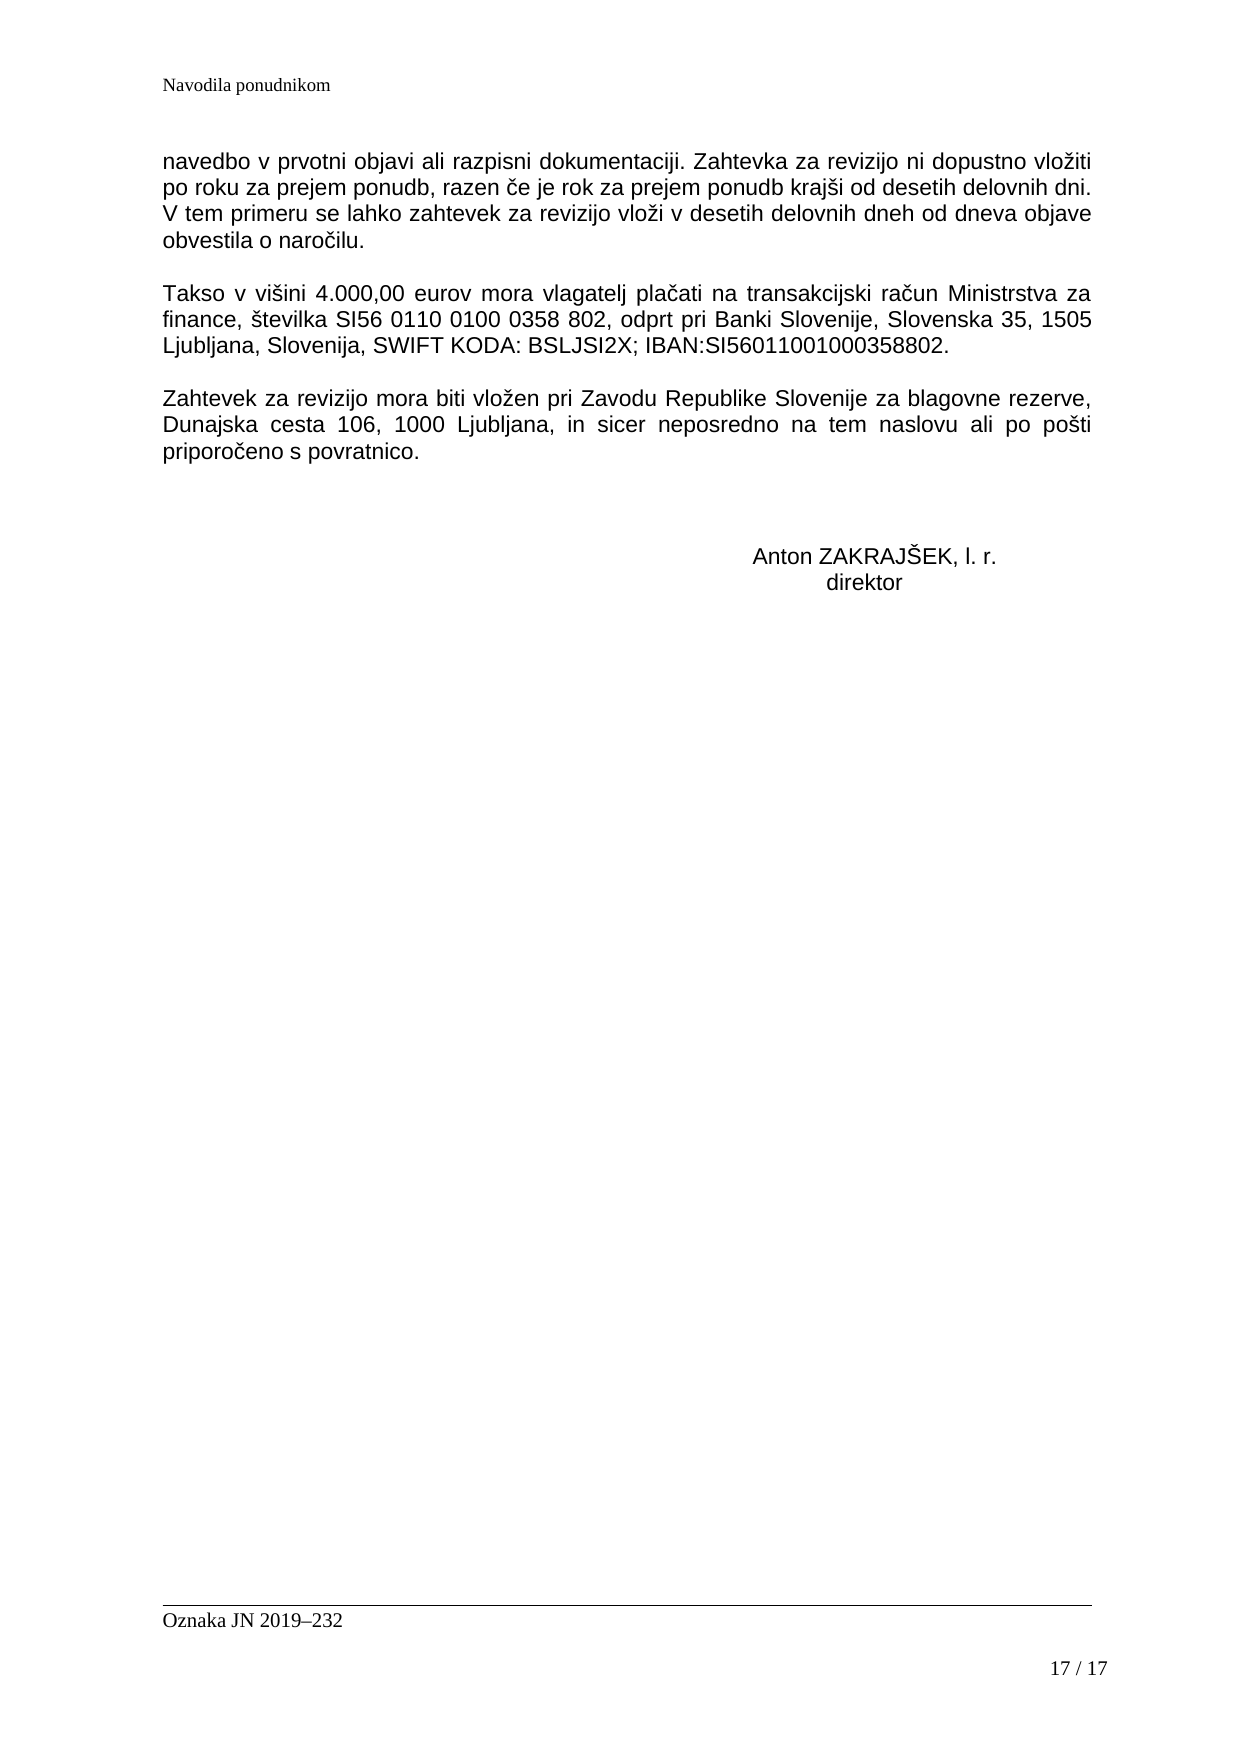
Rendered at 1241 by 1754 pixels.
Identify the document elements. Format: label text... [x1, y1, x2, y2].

text Zahtevek za revizijo mora biti vložen pri Zavodu Republike Slovenije za blagovne rezerve, Dunajska cesta 106, 1000 Ljubljana, in sicer neposredno na tem naslovu ali po pošti priporočeno s povratnico. [162, 385, 1092, 464]
text Takso v višini 4.000,00 eurov mora vlagatelj plačati na transakcijski račun Ministrstva za finance, številka SI56 0110 0100 0358 802, odprt pri Banki Slovenije, Slovenska 35, 1505 Ljubljana, Slovenija, SWIFT KODA: BSLJSI2X; IBAN:SI56011001000358802. [162, 279, 1092, 358]
text direktor [162, 569, 1092, 596]
text Anton ZAKRAJŠEK, l. r. [162, 543, 1092, 569]
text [162, 148, 1092, 253]
